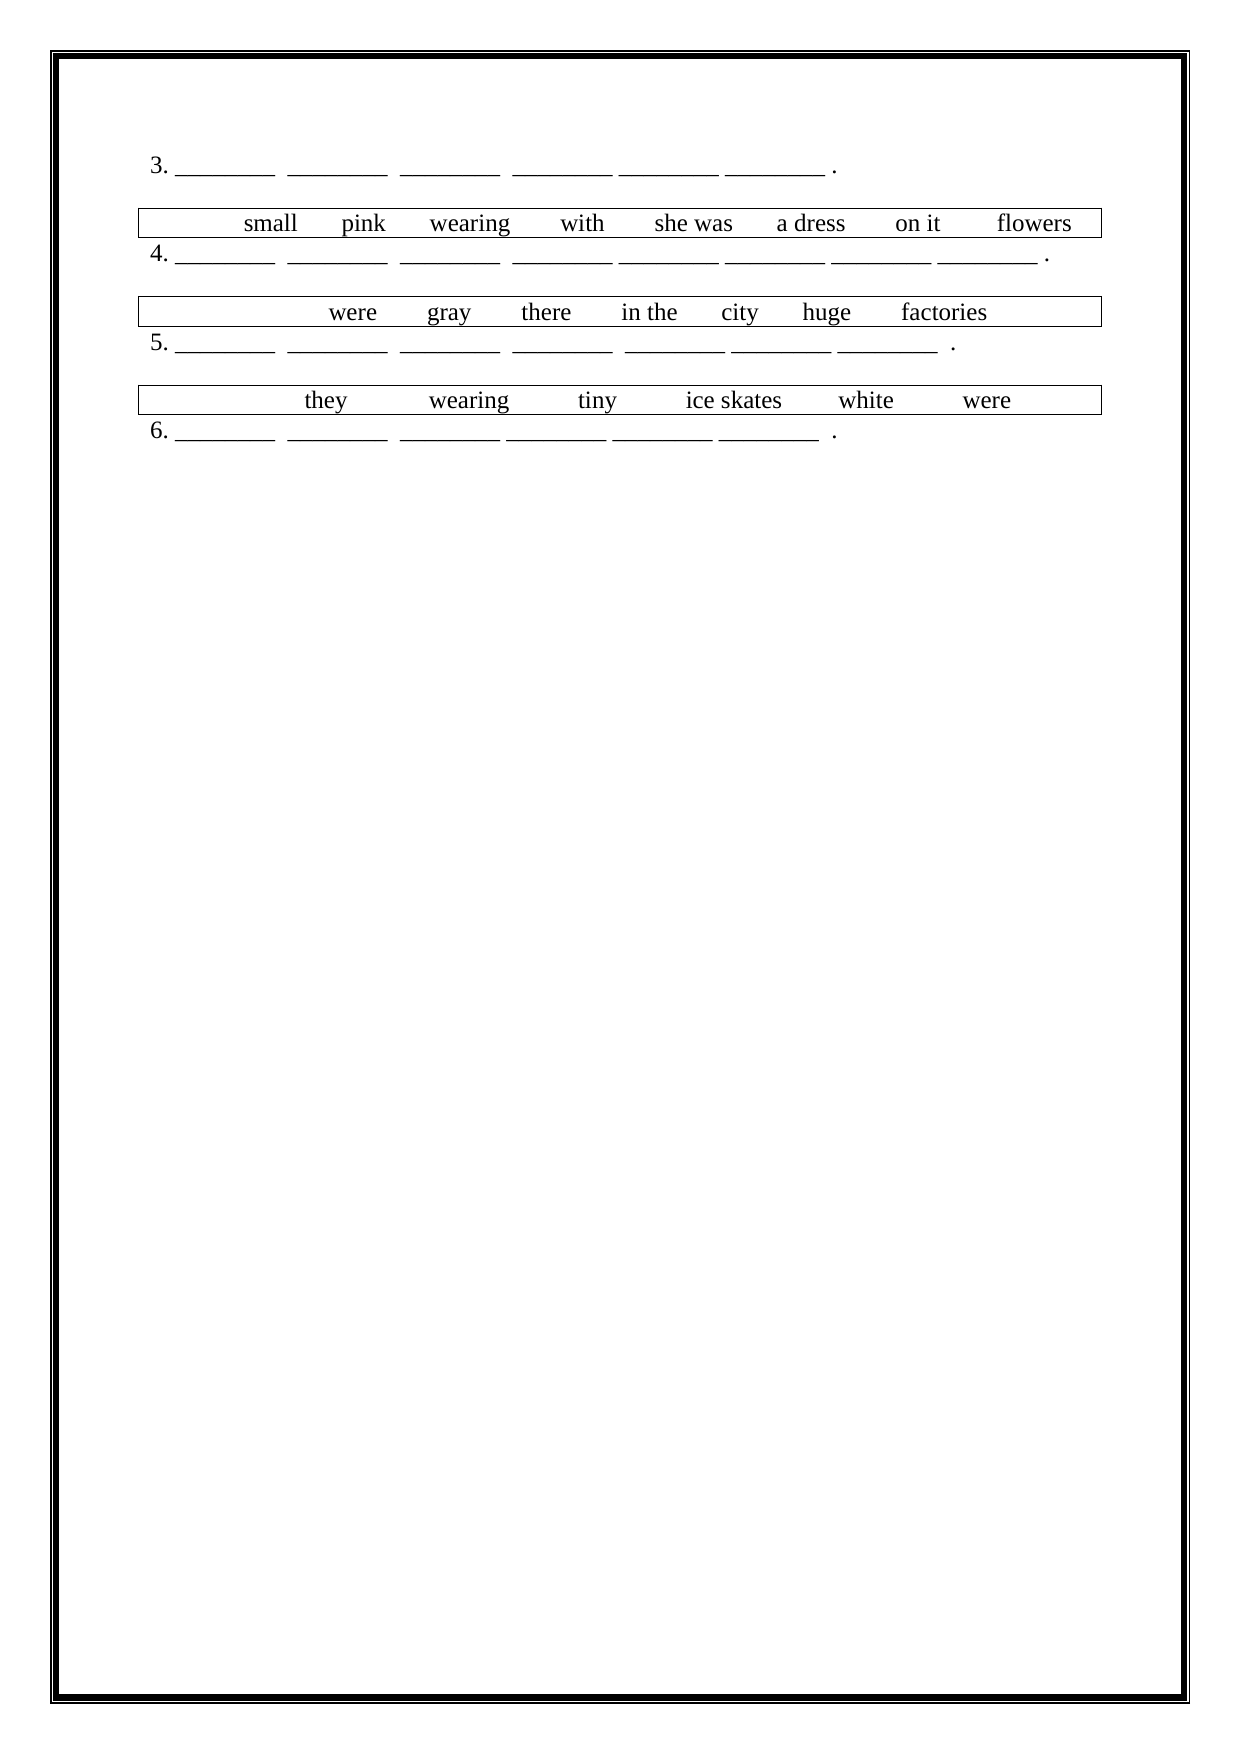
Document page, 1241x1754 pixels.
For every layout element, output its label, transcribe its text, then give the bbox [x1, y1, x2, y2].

table_header were gray there in the city huge factories [139, 297, 1101, 326]
table_header small pink wearing with she was a dress on it flowers [139, 209, 1101, 237]
text 6. ________ ________ ________ ________ ________ ________ . [150, 415, 1090, 444]
table_header they wearing tiny ice skates white were [139, 386, 1101, 414]
text 4. ________ ________ ________ ________ ________ ________ ________ ________ . [150, 238, 1090, 267]
text 5. ________ ________ ________ ________ ________ ________ ________ . [150, 327, 1090, 356]
text 3. ________ ________ ________ ________ ________ ________ . [150, 150, 1090, 179]
